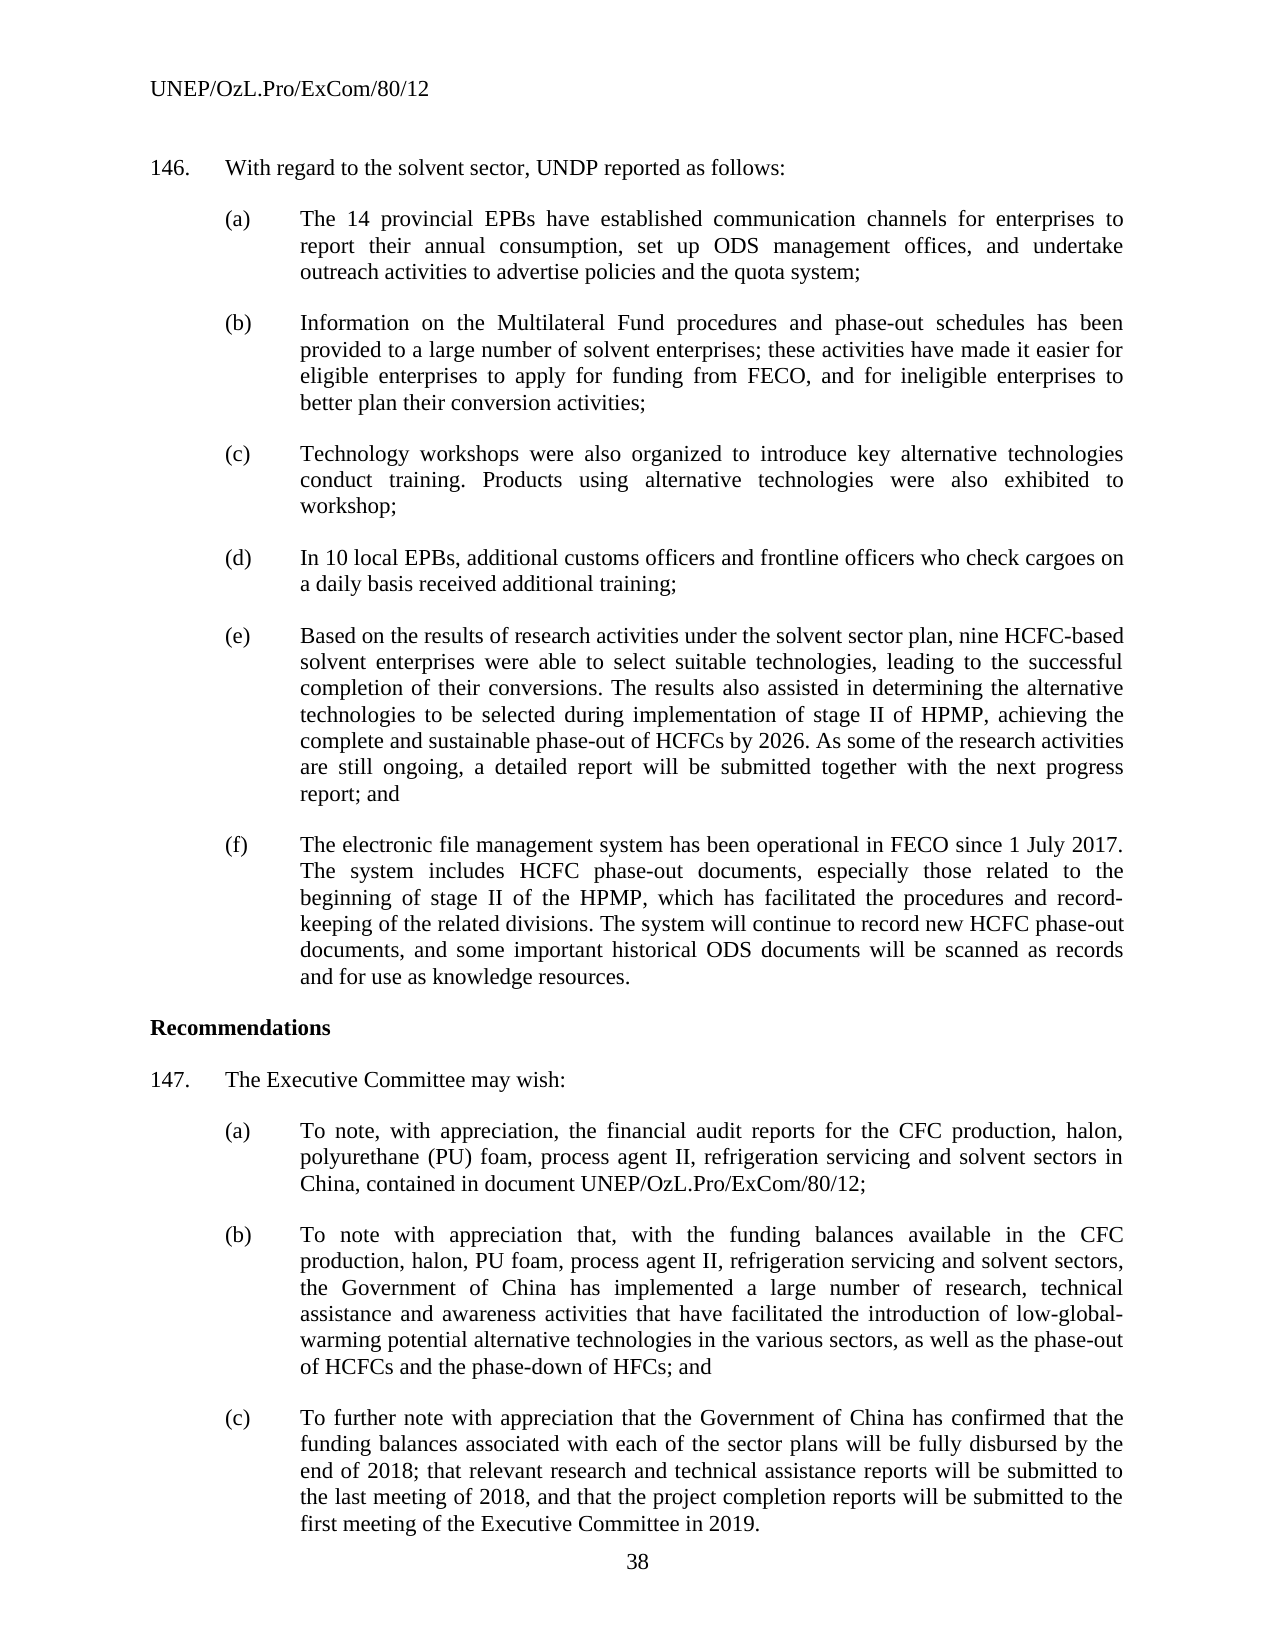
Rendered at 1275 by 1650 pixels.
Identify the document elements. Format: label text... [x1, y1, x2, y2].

subtitle The Executive Committee may wish: [150, 1066, 1125, 1092]
text Recommendations [150, 1014, 1125, 1041]
subtitle Based on the results of research activities under the solvent sector plan, nine HCFC-based solvent enterprises were able to select suitable technologies, leading to the successful completion of their conversions. The results also assisted in determining the alternative technologies to be selected during implementation of stage II of HPMP, achieving the complete and sustainable phase-out of HCFCs by 2026. As some of the research activities are still ongoing, a detailed report will be submitted together with the next progress report; and [225, 622, 1125, 806]
subtitle In 10 local EPBs, additional customs officers and frontline officers who check cargoes on a daily basis received additional training; [225, 544, 1125, 597]
subtitle To further note with appreciation that the Government of China has confirmed that the funding balances associated with each of the sector plans will be fully disbursed by the end of 2018; that relevant research and technical assistance reports will be submitted to the last meeting of 2018, and that the project completion reports will be submitted to the first meeting of the Executive Committee in 2019. [225, 1404, 1125, 1536]
subtitle Technology workshops were also organized to introduce key alternative technologies conduct training. Products using alternative technologies were also exhibited to workshop; [225, 440, 1125, 519]
subtitle To note, with appreciation, the financial audit reports for the CFC production, halon, polyurethane (PU) foam, process agent II, refrigeration servicing and solvent sectors in China, contained in document UNEP/OzL.Pro/ExCom/80/12; [225, 1117, 1125, 1196]
subtitle To note with appreciation that, with the funding balances available in the CFC production, halon, PU foam, process agent II, refrigeration servicing and solvent sectors, the Government of China has implemented a large number of research, technical assistance and awareness activities that have facilitated the introduction of low-global-warming potential alternative technologies in the various sectors, as well as the phase-out of HCFCs and the phase-down of HFCs; and [225, 1221, 1125, 1379]
subtitle Information on the Multilateral Fund procedures and phase-out schedules has been provided to a large number of solvent enterprises; these activities have made it easier for eligible enterprises to apply for funding from FECO, and for ineligible enterprises to better plan their conversion activities; [225, 309, 1125, 415]
subtitle With regard to the solvent sector, UNDP reported as follows: [150, 154, 1125, 180]
subtitle The 14 provincial EPBs have established communication channels for enterprises to report their annual consumption, set up ODS management offices, and undertake outreach activities to advertise policies and the quota system; [225, 205, 1125, 284]
subtitle The electronic file management system has been operational in FECO since 1 July 2017. The system includes HCFC phase-out documents, especially those related to the beginning of stage II of the HPMP, which has facilitated the procedures and record-keeping of the related divisions. The system will continue to record new HCFC phase-out documents, and some important historical ODS documents will be scanned as records and for use as knowledge resources. [225, 831, 1125, 989]
